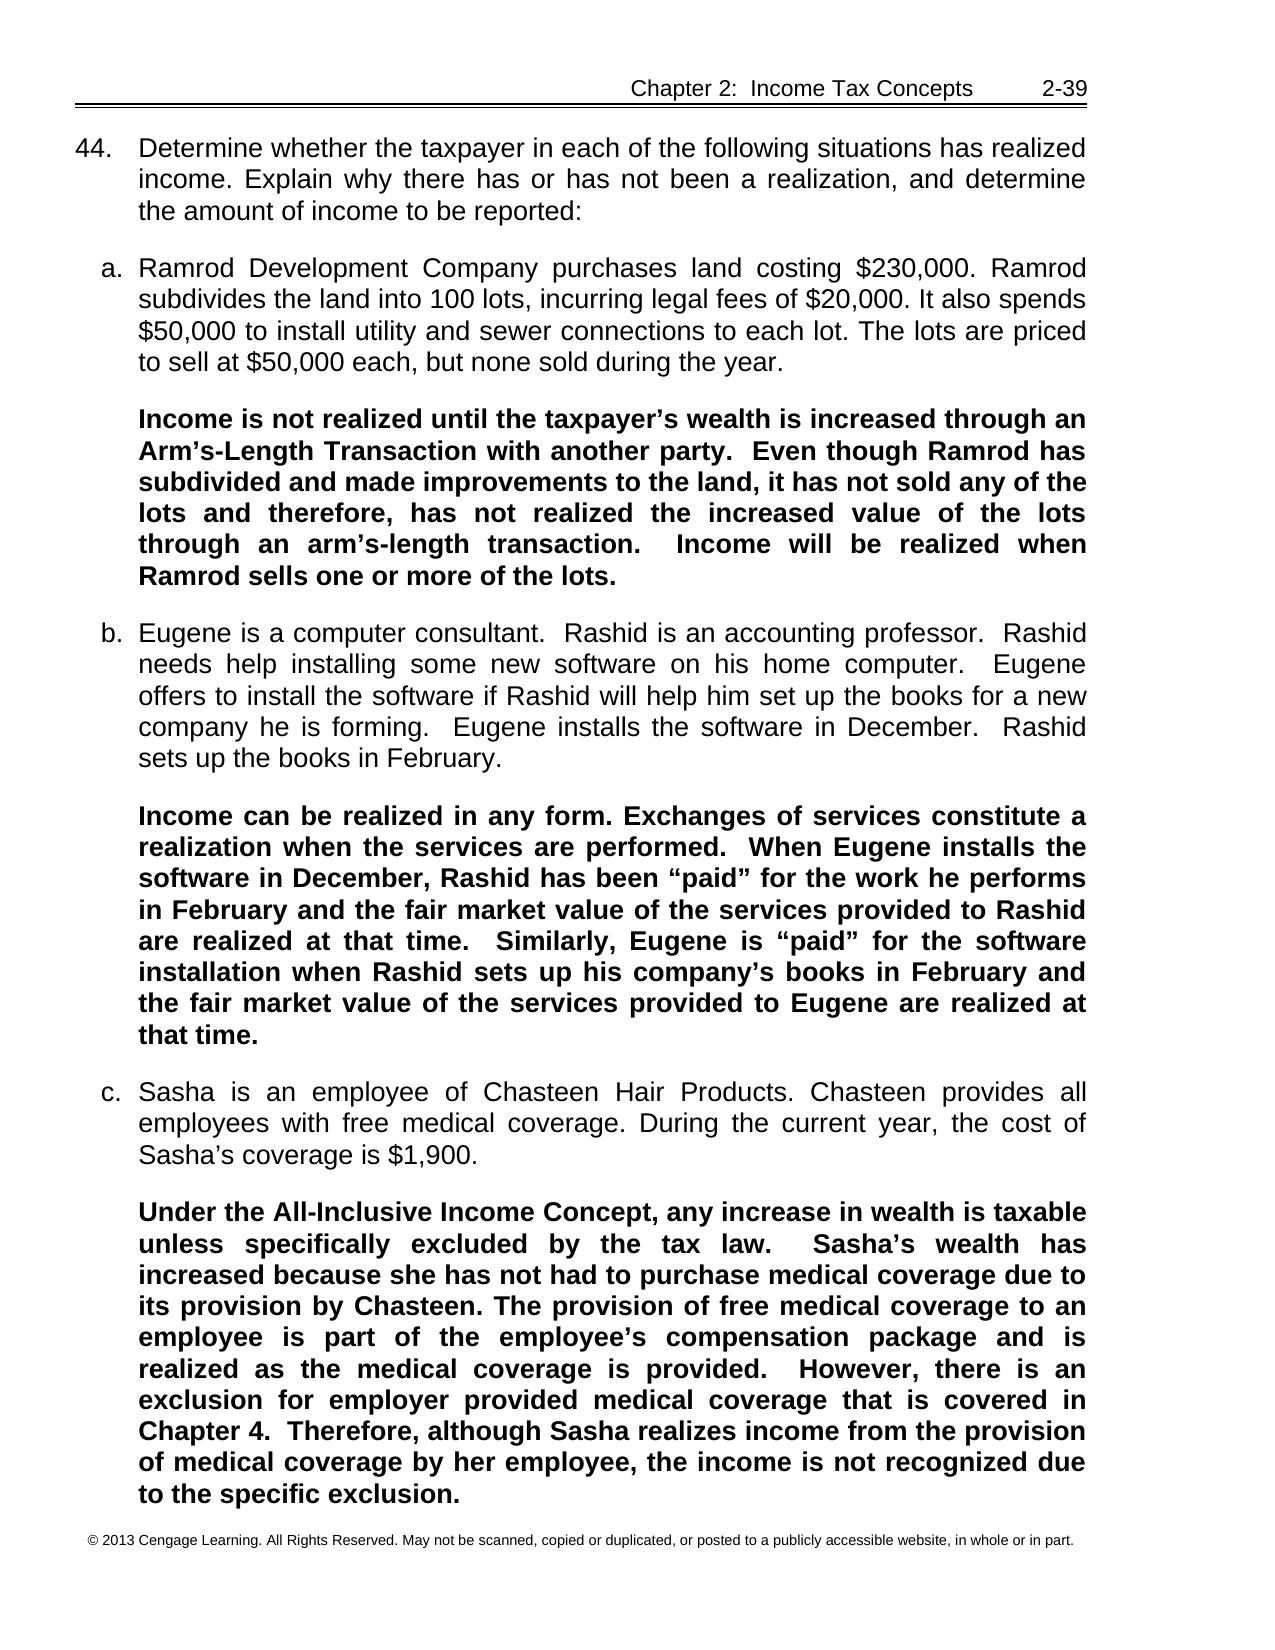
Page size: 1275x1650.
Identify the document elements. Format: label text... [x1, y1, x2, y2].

text Income can be realized in any form. Exchanges of services constitute a realization when the services are performed. When Eugene installs the software in December, Rashid has been “paid” for the work he performs in February and the fair market value of the services provided to Rashid are realized at that time. Similarly, Eugene is “paid” for the software installation when Rashid sets up his company’s books in February and the fair market value of the services provided to Eugene are realized at that time. [101, 800, 1087, 1050]
text Under the All-Inclusive Income Concept, any increase in wealth is taxable unless specifically excluded by the tax law. Sasha’s wealth has increased because she has not had to purchase medical coverage due to its provision by Chasteen. The provision of free medical coverage to an employee is part of the employee’s compensation package and is realized as the medical coverage is provided. However, there is an exclusion for employer provided medical coverage that is covered in Chapter 4. Therefore, although Sasha realizes income from the provision of medical coverage by her employee, the income is not recognized due to the specific exclusion. [101, 1196, 1087, 1509]
text a. Ramrod Development Company purchases land costing $230,000. Ramrod subdivides the land into 100 lots, incurring legal fees of $20,000. It also spends $50,000 to install utility and sewer connections to each lot. The lots are priced to sell at $50,000 each, but none sold during the year. [101, 252, 1087, 377]
text c. Sasha is an employee of Chasteen Hair Products. Chasteen provides all employees with free medical coverage. During the current year, the cost of Sasha’s coverage is $1,900. [101, 1076, 1087, 1170]
text 44. Determine whether the taxpayer in each of the following situations has realized income. Explain why there has or has not been a realization, and determine the amount of income to be reported: [75, 132, 1087, 226]
text Income is not realized until the taxpayer’s wealth is increased through an Arm’s-Length Transaction with another party. Even though Ramrod has subdivided and made improvements to the land, it has not sold any of the lots and therefore, has not realized the increased value of the lots through an arm’s-length transaction. Income will be realized when Ramrod sells one or more of the lots. [101, 403, 1087, 591]
text b. Eugene is a computer consultant. Rashid is an accounting professor. Rashid needs help installing some new software on his home computer. Eugene offers to install the software if Rashid will help him set up the books for a new company he is forming. Eugene installs the software in December. Rashid sets up the books in February. [101, 617, 1087, 773]
